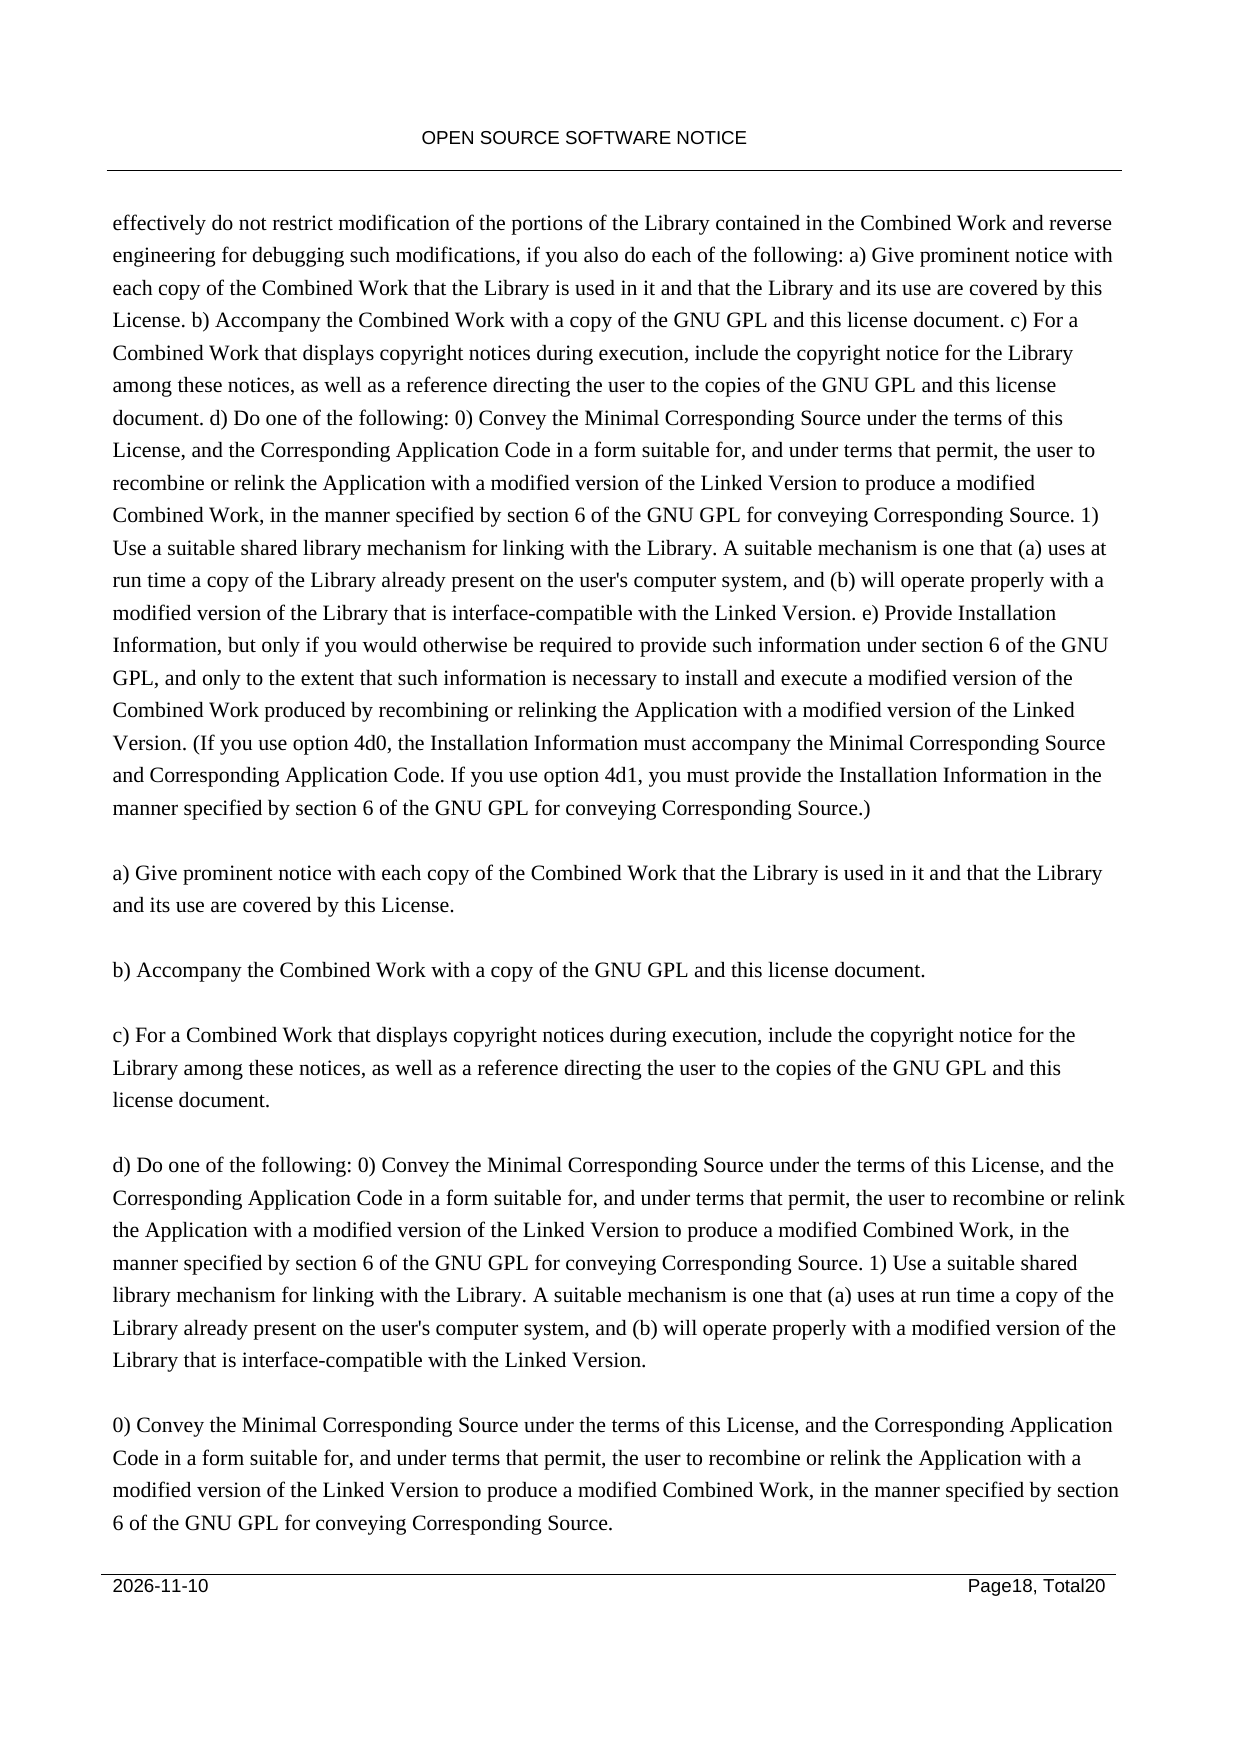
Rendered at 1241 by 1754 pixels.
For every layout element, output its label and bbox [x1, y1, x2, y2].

text [112, 206, 1128, 1539]
